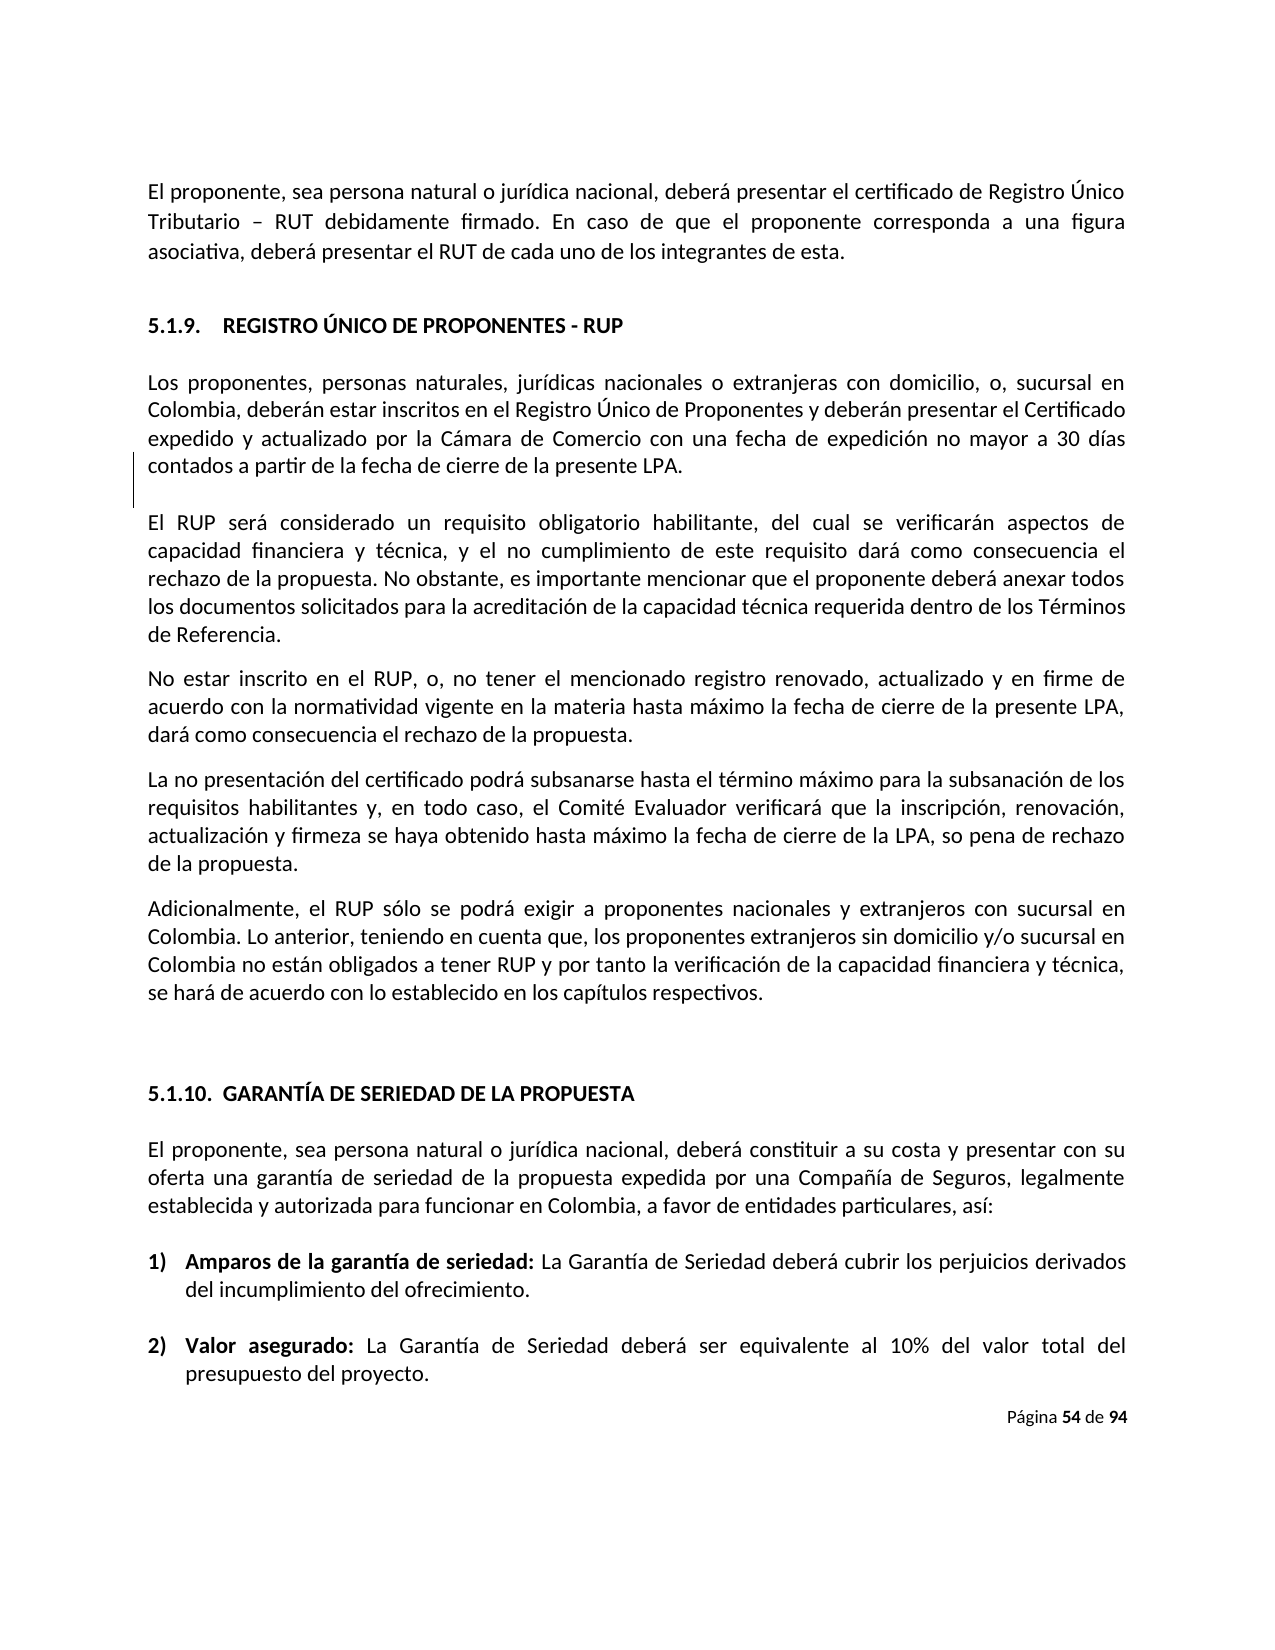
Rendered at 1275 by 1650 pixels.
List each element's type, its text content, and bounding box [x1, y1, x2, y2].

text La no presentación del certificado podrá subsanarse hasta el término máximo para la subsanación de los requisitos habilitantes y, en todo caso, el Comité Evaluador verificará que la inscripción, renovación, actualización y firmeza se haya obtenido hasta máximo la fecha de cierre de la LPA, so pena de rechazo de la propuesta. [148, 765, 1127, 877]
text Los proponentes, personas naturales, jurídicas nacionales o extranjeras con domicilio, o, sucursal en Colombia, deberán estar inscritos en el Registro Único de Proponentes y deberán presentar el Certificado expedido y actualizado por la Cámara de Comercio con una fecha de expedición no mayor a 30 días contados a partir de la fecha de cierre de la presente LPA. [148, 368, 1127, 480]
list Amparos de la garantía de seriedad: La Garantía de Seriedad deberá cubrir los perjuicios derivados del incumplimiento del ofrecimiento. [148, 1247, 1127, 1303]
text El proponente, sea persona natural o jurídica nacional, deberá presentar el certificado de Registro Único Tributario – RUT debidamente firmado. En caso de que el proponente corresponda a una figura asociativa, deberá presentar el RUT de cada uno de los integrantes de esta. [148, 177, 1127, 265]
text El proponente, sea persona natural o jurídica nacional, deberá constituir a su costa y presentar con su oferta una garantía de seriedad de la propuesta expedida por una Compañía de Seguros, legalmente establecida y autorizada para funcionar en Colombia, a favor de entidades particulares, así: [148, 1135, 1127, 1219]
subtitle REGISTRO ÚNICO DE PROPONENTES - RUP [148, 312, 1127, 339]
text No estar inscrito en el RUP, o, no tener el mencionado registro renovado, actualizado y en firme de acuerdo con la normatividad vigente en la materia hasta máximo la fecha de cierre de la presente LPA, dará como consecuencia el rechazo de la propuesta. [148, 664, 1127, 748]
text El RUP será considerado un requisito obligatorio habilitante, del cual se verificarán aspectos de capacidad financiera y técnica, y el no cumplimiento de este requisito dará como consecuencia el rechazo de la propuesta. No obstante, es importante mencionar que el proponente deberá anexar todos los documentos solicitados para la acreditación de la capacidad técnica requerida dentro de los Términos de Referencia. [148, 508, 1127, 648]
subtitle GARANTÍA DE SERIEDAD DE LA PROPUESTA [148, 1079, 1127, 1107]
list Valor asegurado: La Garantía de Seriedad deberá ser equivalente al 10% del valor total del presupuesto del proyecto. [148, 1331, 1127, 1387]
text Adicionalmente, el RUP sólo se podrá exigir a proponentes nacionales y extranjeros con sucursal en Colombia. Lo anterior, teniendo en cuenta que, los proponentes extranjeros sin domicilio y/o sucursal en Colombia no están obligados a tener RUP y por tanto la verificación de la capacidad financiera y técnica, se hará de acuerdo con lo establecido en los capítulos respectivos. [148, 894, 1127, 1006]
